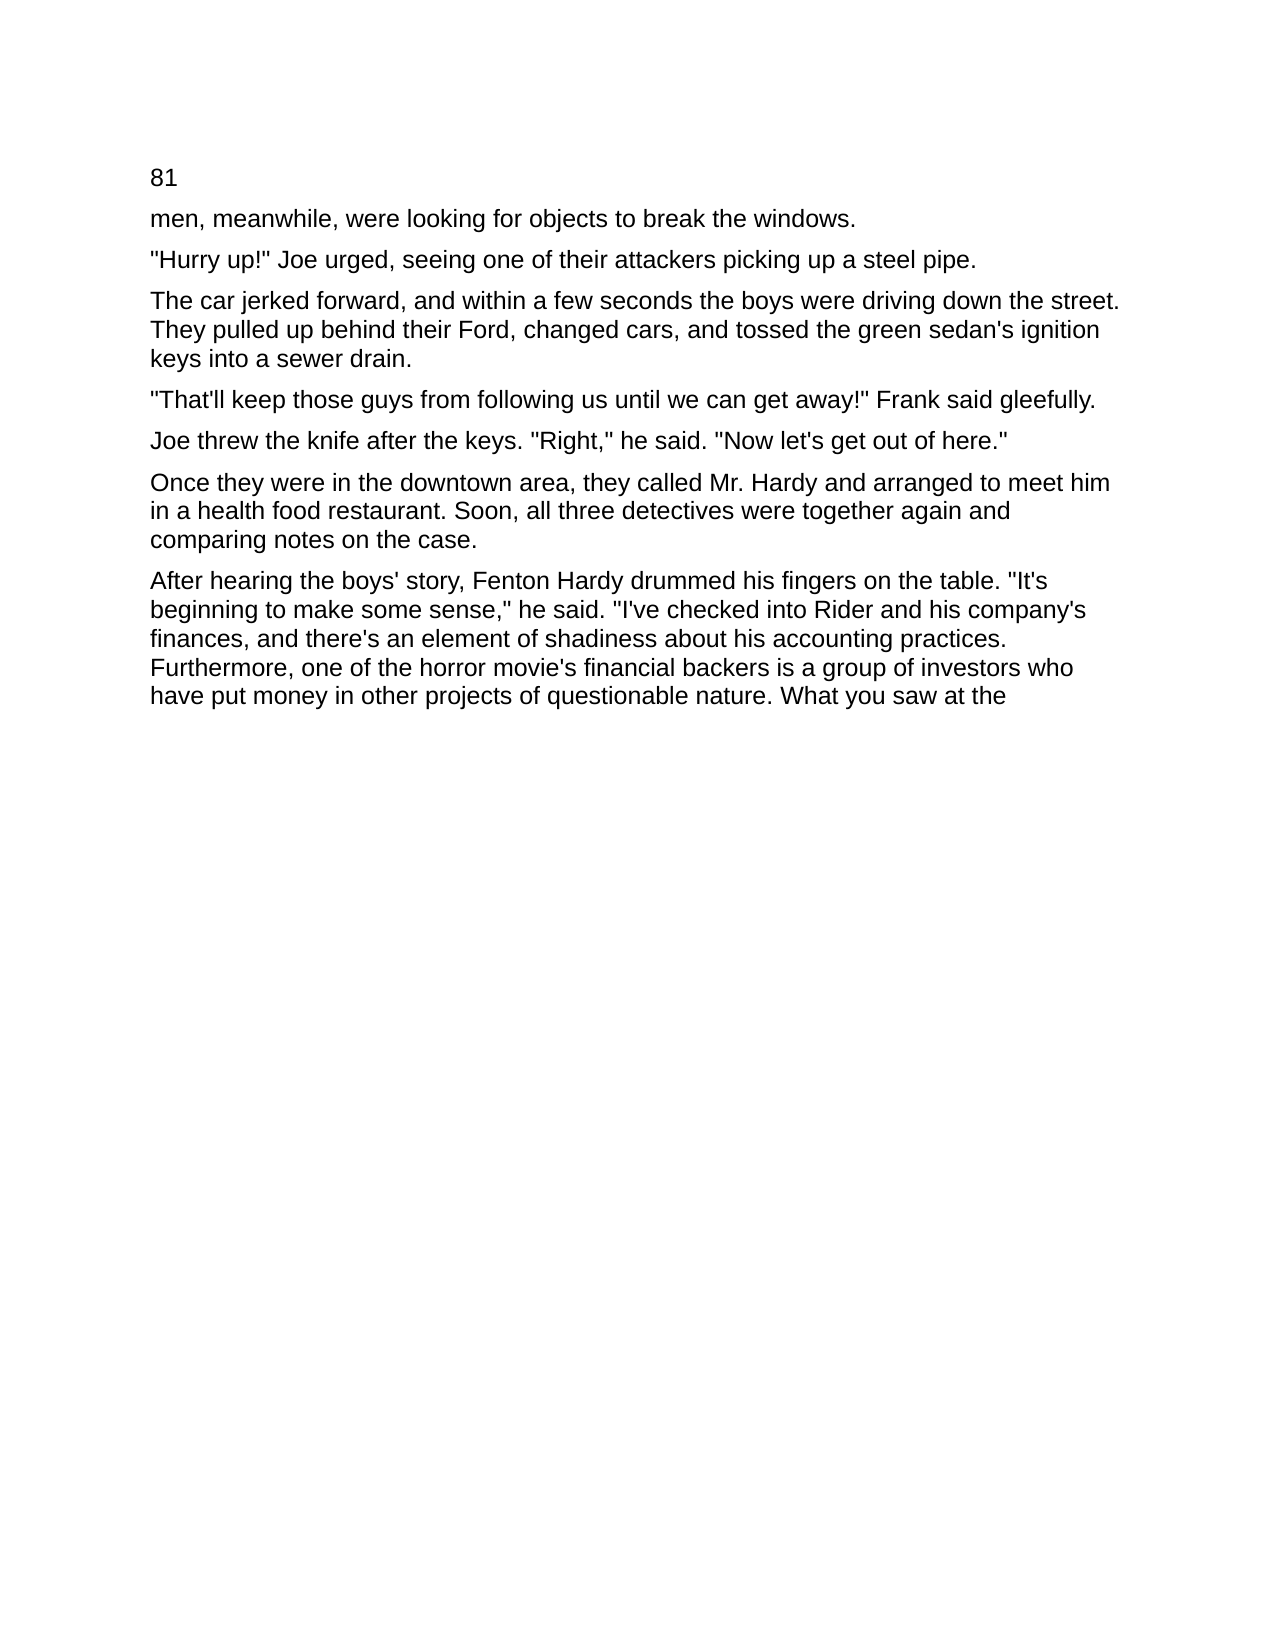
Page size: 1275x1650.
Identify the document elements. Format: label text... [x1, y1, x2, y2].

text "That'll keep those guys from following us until we can get away!" Frank said gleefully. [150, 385, 1125, 414]
text After hearing the boys' story, Fenton Hardy drummed his fingers on the table. "It's beginning to make some sense," he said. "I've checked into Rider and his company's finances, and there's an element of shadiness about his accounting practices. Furthermore, one of the horror movie's financial backers is a group of investors who have put money in other projects of questionable nature. What you saw at the [150, 566, 1125, 710]
text men, meanwhile, were looking for objects to break the windows. [150, 204, 1125, 232]
text 81 [150, 162, 1125, 191]
text Once they were in the downtown area, they called Mr. Hardy and arranged to meet him in a health food restaurant. Soon, all three detectives were together again and comparing notes on the case. [150, 467, 1125, 554]
text Joe threw the knife after the keys. "Right," he said. "Now let's get out of here." [150, 426, 1125, 455]
text The car jerked forward, and within a few seconds the boys were driving down the street. They pulled up behind their Ford, changed cars, and tossed the green sedan's ignition keys into a sewer drain. [150, 286, 1125, 372]
text "Hurry up!" Joe urged, seeing one of their attackers picking up a steel pipe. [150, 245, 1125, 274]
